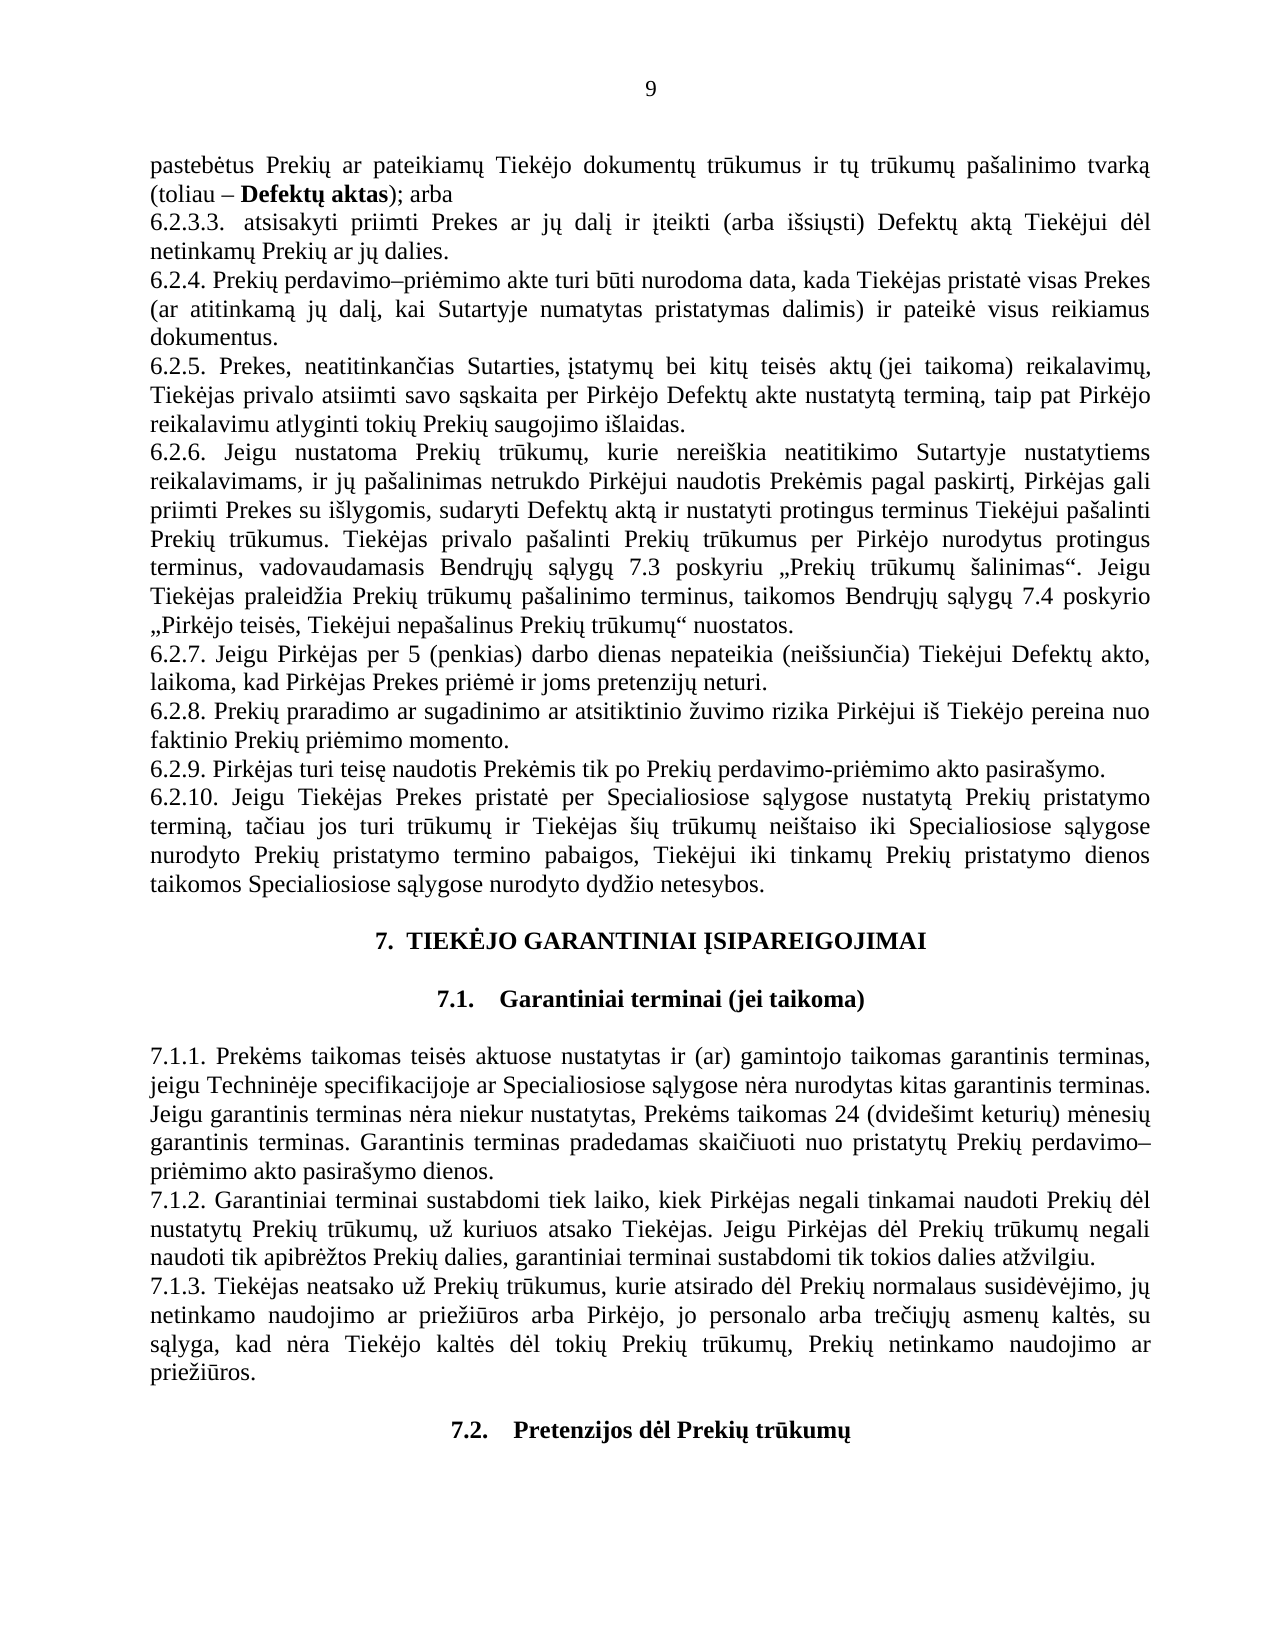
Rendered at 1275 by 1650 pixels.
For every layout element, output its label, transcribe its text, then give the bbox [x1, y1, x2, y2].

text 6.2.5. Prekes, neatitinkančias Sutarties, įstatymų bei kitų teisės aktų (jei taikoma) reikalavimų, Tiekėjas privalo atsiimti savo sąskaita per Pirkėjo Defektų akte nustatytą terminą, taip pat Pirkėjo reikalavimu atlyginti tokių Prekių saugojimo išlaidas. [150, 351, 1152, 437]
text 6.2.7. Jeigu Pirkėjas per 5 (penkias) darbo dienas nepateikia (neišsiunčia) Tiekėjui Defektų akto, laikoma, kad Pirkėjas Prekes priėmė ir joms pretenzijų neturi. [150, 639, 1152, 696]
text 6.2.10. Jeigu Tiekėjas Prekes pristatė per Specialiosiose sąlygose nustatytą Prekių pristatymo terminą, tačiau jos turi trūkumų ir Tiekėjas šių trūkumų neištaiso iki Specialiosiose sąlygose nurodyto Prekių pristatymo termino pabaigos, Tiekėjui iki tinkamų Prekių pristatymo dienos taikomos Specialiosiose sąlygose nurodyto dydžio netesybos. [150, 782, 1152, 897]
text 6.2.3.3. atsisakyti priimti Prekes ar jų dalį ir įteikti (arba išsiųsti) Defektų aktą Tiekėjui dėl netinkamų Prekių ar jų dalies. [150, 207, 1152, 265]
text 7.1.2. Garantiniai terminai sustabdomi tiek laiko, kiek Pirkėjas negali tinkamai naudoti Prekių dėl nustatytų Prekių trūkumų, už kuriuos atsako Tiekėjas. Jeigu Pirkėjas dėl Prekių trūkumų negali naudoti tik apibrėžtos Prekių dalies, garantiniai terminai sustabdomi tik tokios dalies atžvilgiu. [150, 1185, 1152, 1271]
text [150, 150, 1152, 207]
text 6.2.8. Prekių praradimo ar sugadinimo ar atsitiktinio žuvimo rizika Pirkėjui iš Tiekėjo pereina nuo faktinio Prekių priėmimo momento. [150, 696, 1152, 754]
text 7. TIEKĖJO GARANTINIAI ĮSIPAREIGOJIMAI [150, 926, 1152, 955]
text 7.2. Pretenzijos dėl Prekių trūkumų [150, 1415, 1152, 1444]
text 7.1.3. Tiekėjas neatsako už Prekių trūkumus, kurie atsirado dėl Prekių normalaus susidėvėjimo, jų netinkamo naudojimo ar priežiūros arba Pirkėjo, jo personalo arba trečiųjų asmenų kaltės, su sąlyga, kad nėra Tiekėjo kaltės dėl tokių Prekių trūkumų, Prekių netinkamo naudojimo ar priežiūros. [150, 1271, 1152, 1386]
text 7.1. Garantiniai terminai (jei taikoma) [150, 984, 1152, 1012]
text 7.1.1. Prekėms taikomas teisės aktuose nustatytas ir (ar) gamintojo taikomas garantinis terminas, jeigu Techninėje specifikacijoje ar Specialiosiose sąlygose nėra nurodytas kitas garantinis terminas. Jeigu garantinis terminas nėra niekur nustatytas, Prekėms taikomas 24 (dvidešimt keturių) mėnesių garantinis terminas. Garantinis terminas pradedamas skaičiuoti nuo pristatytų Prekių perdavimo–priėmimo akto pasirašymo dienos. [150, 1041, 1152, 1185]
text 6.2.9. Pirkėjas turi teisę naudotis Prekėmis tik po Prekių perdavimo-priėmimo akto pasirašymo. [150, 754, 1152, 782]
text 6.2.6. Jeigu nustatoma Prekių trūkumų, kurie nereiškia neatitikimo Sutartyje nustatytiems reikalavimams, ir jų pašalinimas netrukdo Pirkėjui naudotis Prekėmis pagal paskirtį, Pirkėjas gali priimti Prekes su išlygomis, sudaryti Defektų aktą ir nustatyti protingus terminus Tiekėjui pašalinti Prekių trūkumus. Tiekėjas privalo pašalinti Prekių trūkumus per Pirkėjo nurodytus protingus terminus, vadovaudamasis Bendrųjų sąlygų 7.3 poskyriu „Prekių trūkumų šalinimas“. Jeigu Tiekėjas praleidžia Prekių trūkumų pašalinimo terminus, taikomos Bendrųjų sąlygų 7.4 poskyrio „Pirkėjo teisės, Tiekėjui nepašalinus Prekių trūkumų“ nuostatos. [150, 437, 1152, 639]
text 6.2.4. Prekių perdavimo–priėmimo akte turi būti nurodoma data, kada Tiekėjas pristatė visas Prekes (ar atitinkamą jų dalį, kai Sutartyje numatytas pristatymas dalimis) ir pateikė visus reikiamus dokumentus. [150, 265, 1152, 351]
